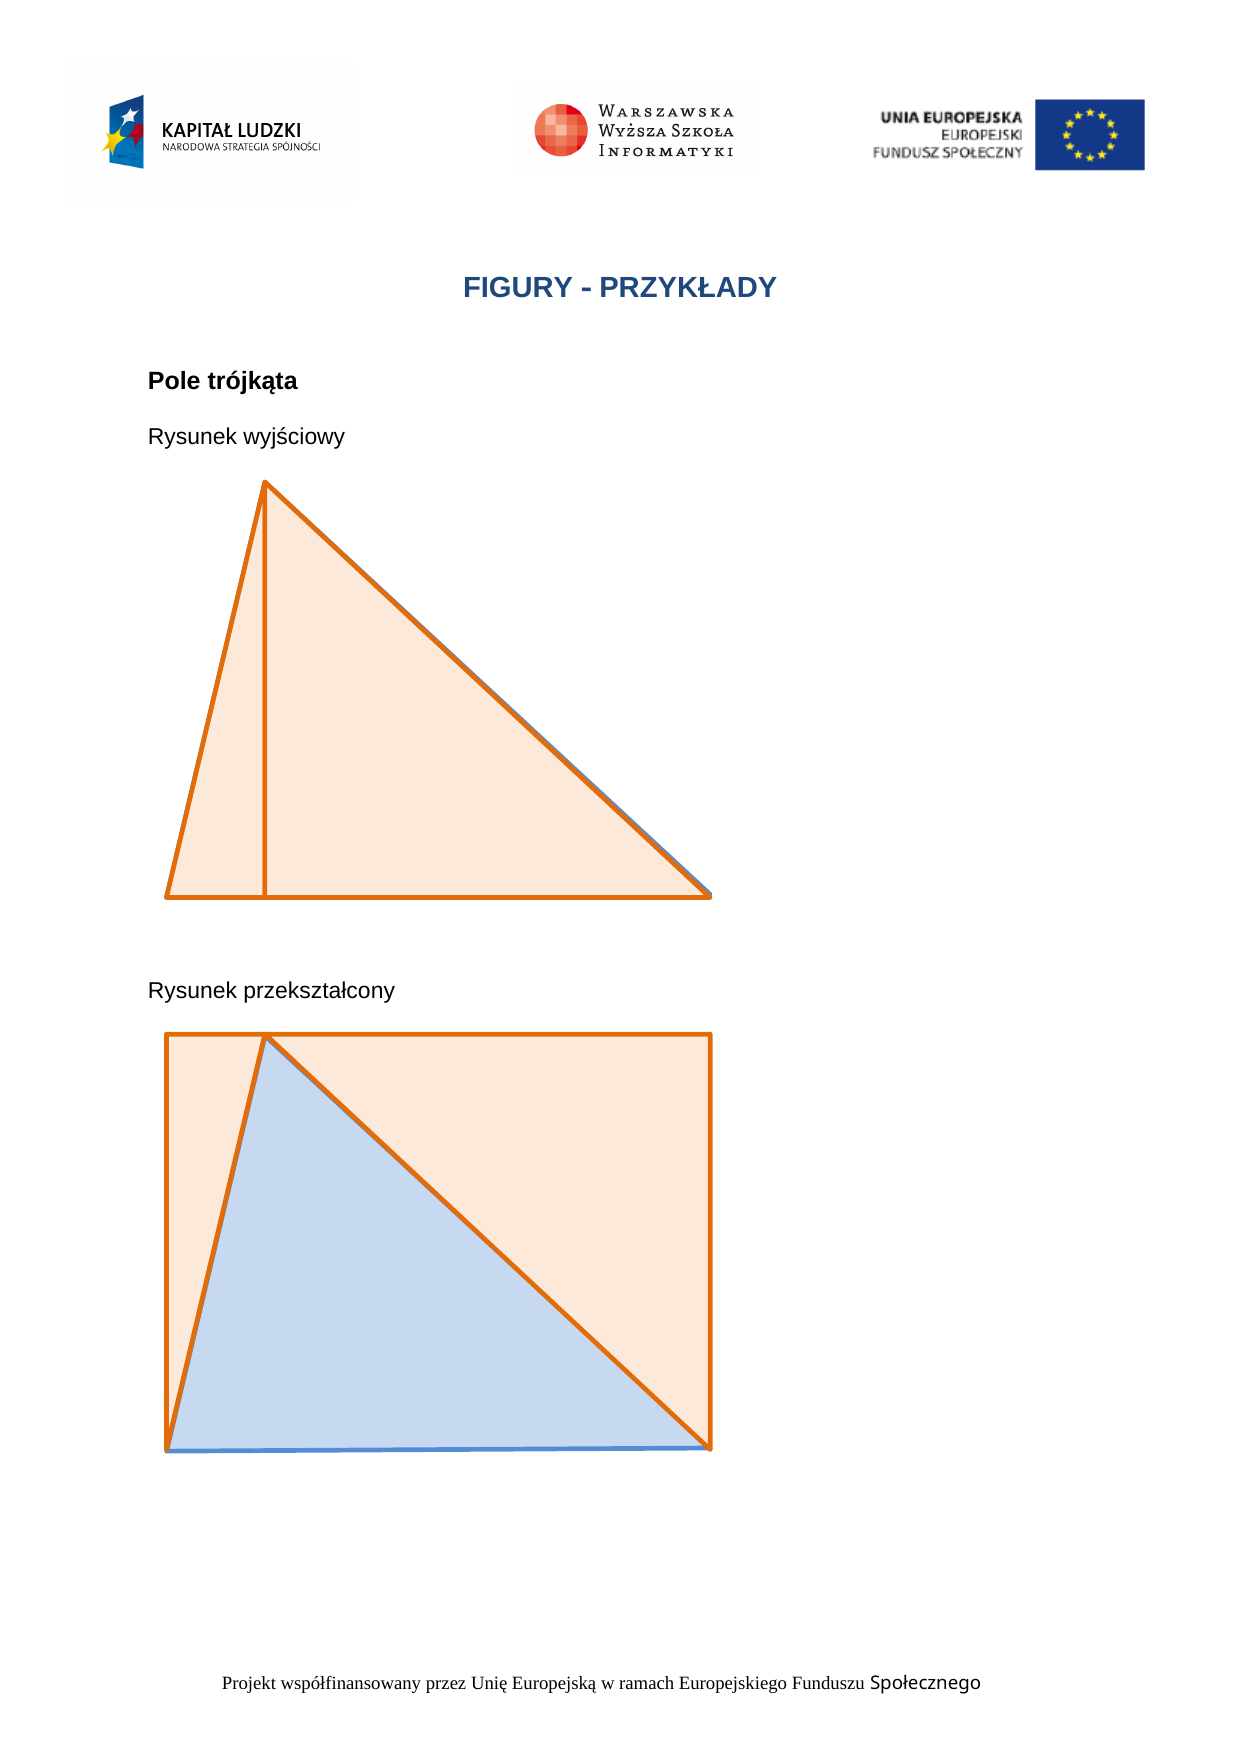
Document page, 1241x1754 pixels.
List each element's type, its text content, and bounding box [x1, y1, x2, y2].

picture [513, 83, 758, 177]
text FIGURY PRZYKŁADY [148, 270, 1092, 304]
text Pole trójkąta [148, 366, 1092, 394]
picture [65, 59, 355, 205]
text Rysunek wyjściowy [148, 423, 1092, 449]
text Rysunek przekształcony [148, 977, 1092, 1003]
